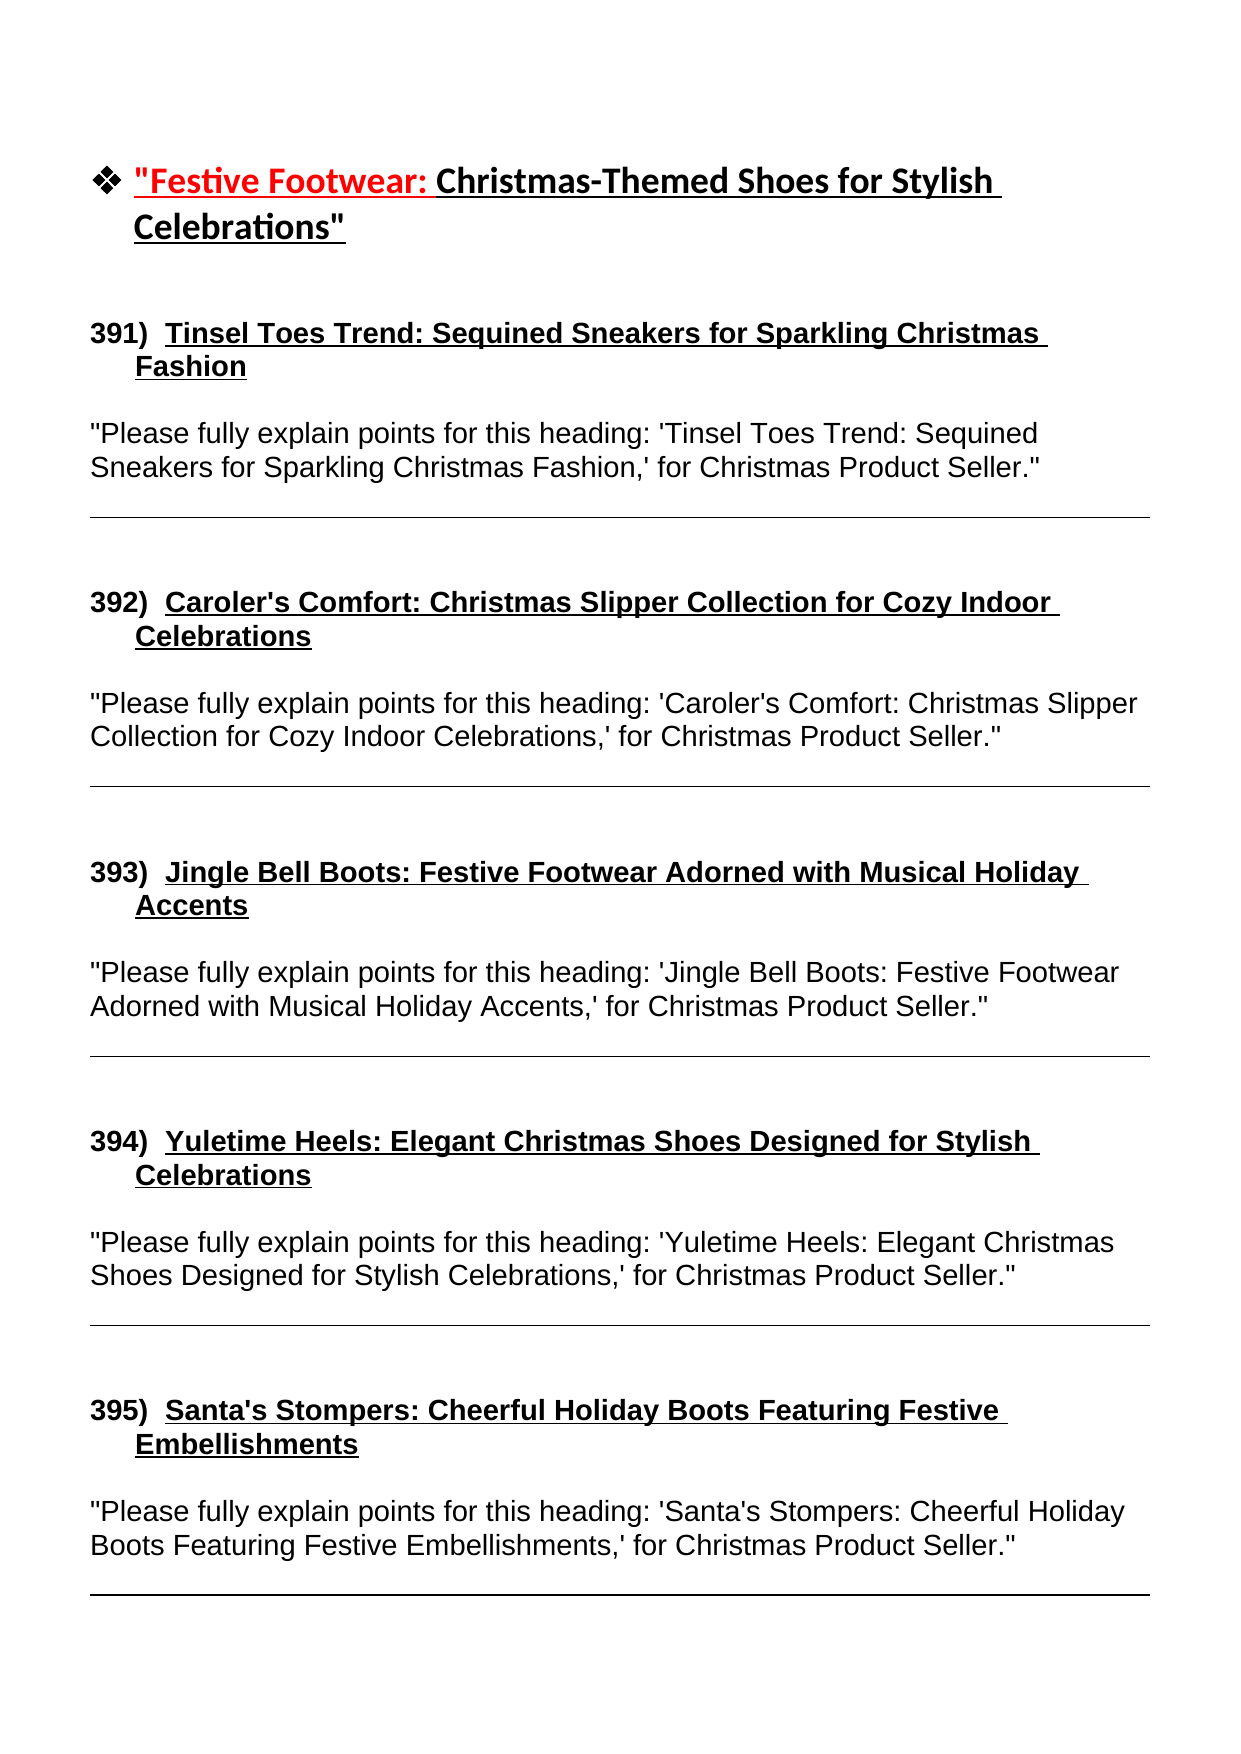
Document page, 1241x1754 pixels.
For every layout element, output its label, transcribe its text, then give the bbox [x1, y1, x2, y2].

list "Please fully explain points for this heading: 'Tinsel Toes Trend: Sequined Sneakers for Sparkling Christmas Fashion,' for Christmas Product Seller." [90, 416, 1150, 483]
list Yuletime Heels: Elegant Christmas Shoes Designed for Stylish Celebrations [90, 1124, 1150, 1191]
list Caroler's Comfort: Christmas Slipper Collection for Cozy Indoor Celebrations [90, 585, 1150, 652]
list "Festive Footwear: Christmas-Themed Shoes for Stylish Celebrations" [90, 157, 1150, 249]
list Tinsel Toes Trend: Sequined Sneakers for Sparkling Christmas Fashion [90, 316, 1150, 383]
list Santa's Stompers: Cheerful Holiday Boots Featuring Festive Embellishments [90, 1393, 1150, 1460]
list "Please fully explain points for this heading: 'Caroler's Comfort: Christmas Slipper Collection for Cozy Indoor Celebrations,' for Christmas Product Seller." [90, 686, 1150, 753]
list "Please fully explain points for this heading: 'Yuletime Heels: Elegant Christmas Shoes Designed for Stylish Celebrations,' for Christmas Product Seller." [90, 1224, 1150, 1292]
list "Please fully explain points for this heading: 'Jingle Bell Boots: Festive Footwear Adorned with Musical Holiday Accents,' for Christmas Product Seller." [90, 955, 1150, 1022]
list Jingle Bell Boots: Festive Footwear Adorned with Musical Holiday Accents [90, 854, 1150, 922]
list "Please fully explain points for this heading: 'Santa's Stompers: Cheerful Holiday Boots Featuring Festive Embellishments,' for Christmas Product Seller." [90, 1494, 1150, 1561]
